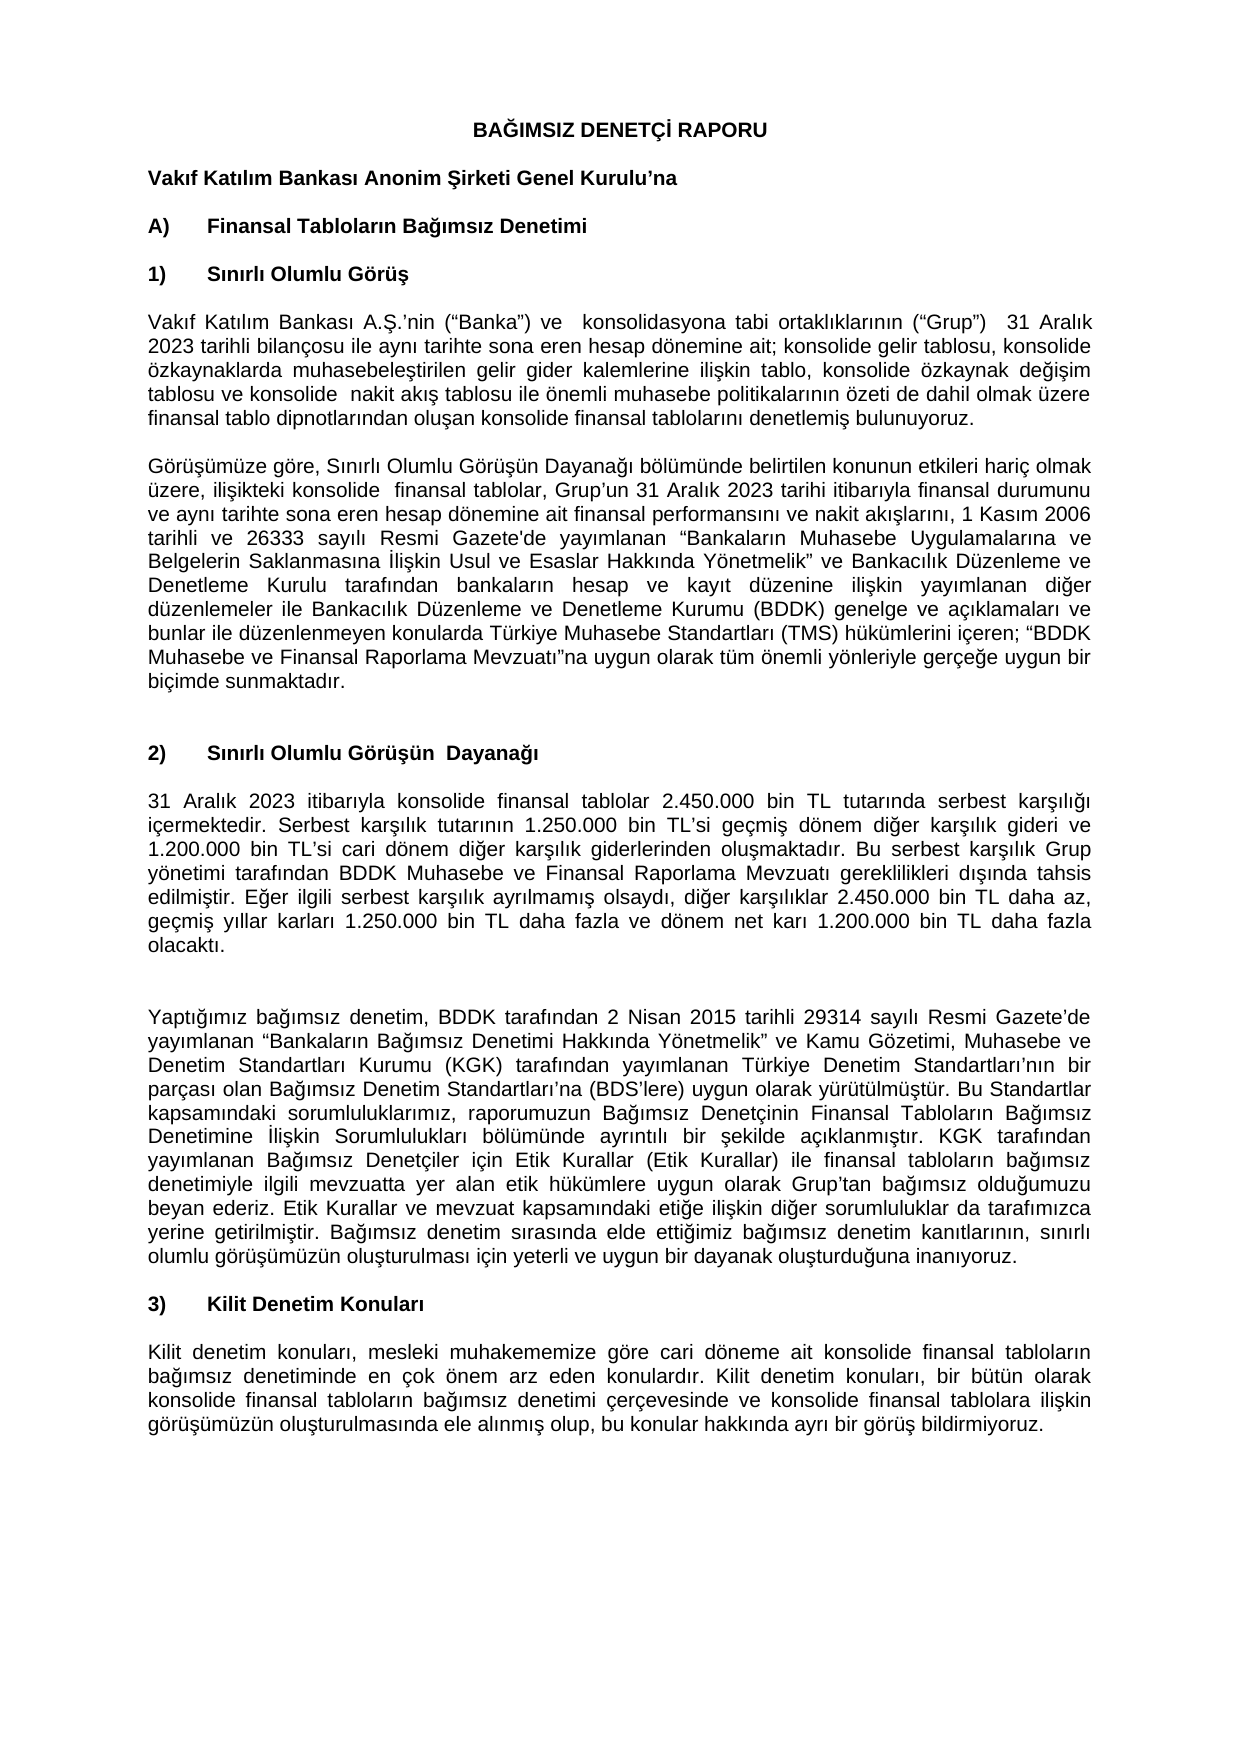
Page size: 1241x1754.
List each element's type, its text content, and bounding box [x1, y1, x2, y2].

text Yaptığımız bağımsız denetim, BDDK tarafından 2 Nisan 2015 tarihli 29314 sayılı Resmi Gazete’de yayımlanan “Bankaların Bağımsız Denetimi Hakkında Yönetmelik” ve Kamu Gözetimi, Muhasebe ve Denetim Standartları Kurumu (KGK) tarafından yayımlanan Türkiye Denetim Standartları’nın bir parçası olan Bağımsız Denetim Standartları’na (BDS’lere) uygun olarak yürütülmüştür. Bu Standartlar kapsamındaki sorumluluklarımız, raporumuzun Bağımsız Denetçinin Finansal Tabloların Bağımsız Denetimine İlişkin Sorumlulukları bölümünde ayrıntılı bir şekilde açıklanmıştır. KGK tarafından yayımlanan Bağımsız Denetçiler için Etik Kurallar (Etik Kurallar) ile finansal tabloların bağımsız denetimiyle ilgili mevzuatta yer alan etik hükümlere uygun olarak Grup’tan bağımsız olduğumuzu beyan ederiz. Etik Kurallar ve mevzuat kapsamındaki etiğe ilişkin diğer sorumluluklar da tarafımızca yerine getirilmiştir. Bağımsız denetim sırasında elde ettiğimiz bağımsız denetim kanıtlarının, sınırlı olumlu görüşümüzün oluşturulması için yeterli ve uygun bir dayanak oluşturduğuna inanıyoruz. [148, 1004, 1092, 1268]
list Sınırlı Olumlu Görüşün Dayanağı [148, 741, 1092, 765]
list Kilit Denetim Konuları [148, 1292, 1092, 1316]
list Sınırlı Olumlu Görüş [148, 262, 1092, 286]
text 31 Aralık 2023 itibarıyla konsolide finansal tablolar 2.450.000 bin TL tutarında serbest karşılığı içermektedir. Serbest karşılık tutarının 1.250.000 bin TL’si geçmiş dönem diğer karşılık gideri ve 1.200.000 bin TL’si cari dönem diğer karşılık giderlerinden oluşmaktadır. Bu serbest karşılık Grup yönetimi tarafından BDDK Muhasebe ve Finansal Raporlama Mevzuatı gereklilikleri dışında tahsis edilmiştir. Eğer ilgili serbest karşılık ayrılmamış olsaydı, diğer karşılıklar 2.450.000 bin TL daha az, geçmiş yıllar karları 1.250.000 bin TL daha fazla ve dönem net karı 1.200.000 bin TL daha fazla olacaktı. [148, 789, 1092, 957]
text Görüşümüze göre, Sınırlı Olumlu Görüşün Dayanağı bölümünde belirtilen konunun etkileri hariç olmak üzere, ilişikteki konsolide finansal tablolar, Grup’un 31 Aralık 2023 tarihi itibarıyla finansal durumunu ve aynı tarihte sona eren hesap dönemine ait finansal performansını ve nakit akışlarını, 1 Kasım 2006 tarihli ve 26333 sayılı Resmi Gazete'de yayımlanan “Bankaların Muhasebe Uygulamalarına ve Belgelerin Saklanmasına İlişkin Usul ve Esaslar Hakkında Yönetmelik” ve Bankacılık Düzenleme ve Denetleme Kurulu tarafından bankaların hesap ve kayıt düzenine ilişkin yayımlanan diğer düzenlemeler ile Bankacılık Düzenleme ve Denetleme Kurumu (BDDK) genelge ve açıklamaları ve bunlar ile düzenlenmeyen konularda Türkiye Muhasebe Standartları (TMS) hükümlerini içeren; “BDDK Muhasebe ve Finansal Raporlama Mevzuatı”na uygun olarak tüm önemli yönleriyle gerçeğe uygun bir biçimde sunmaktadır. [148, 453, 1092, 693]
text A) Finansal Tabloların Bağımsız Denetimi [148, 214, 1092, 238]
text Vakıf Katılım Bankası A.Ş.’nin (“Banka”) ve konsolidasyona tabi ortaklıklarının (“Grup”) 31 Aralık 2023 tarihli bilançosu ile aynı tarihte sona eren hesap dönemine ait; konsolide gelir tablosu, konsolide özkaynaklarda muhasebeleştirilen gelir gider kalemlerine ilişkin tablo, konsolide özkaynak değişim tablosu ve konsolide nakit akış tablosu ile önemli muhasebe politikalarının özeti de dahil olmak üzere finansal tablo dipnotlarından oluşan konsolide finansal tablolarını denetlemiş bulunuyoruz. [148, 310, 1092, 429]
text BAĞIMSIZ DENETÇİ RAPORU [148, 118, 1092, 142]
text Vakıf Katılım Bankası Anonim Şirketi Genel Kurulu’na [148, 166, 1092, 190]
text Kilit denetim konuları, mesleki muhakememize göre cari döneme ait konsolide finansal tabloların bağımsız denetiminde en çok önem arz eden konulardır. Kilit denetim konuları, bir bütün olarak konsolide finansal tabloların bağımsız denetimi çerçevesinde ve konsolide finansal tablolara ilişkin görüşümüzün oluşturulmasında ele alınmış olup, bu konular hakkında ayrı bir görüş bildirmiyoruz. [148, 1340, 1092, 1436]
